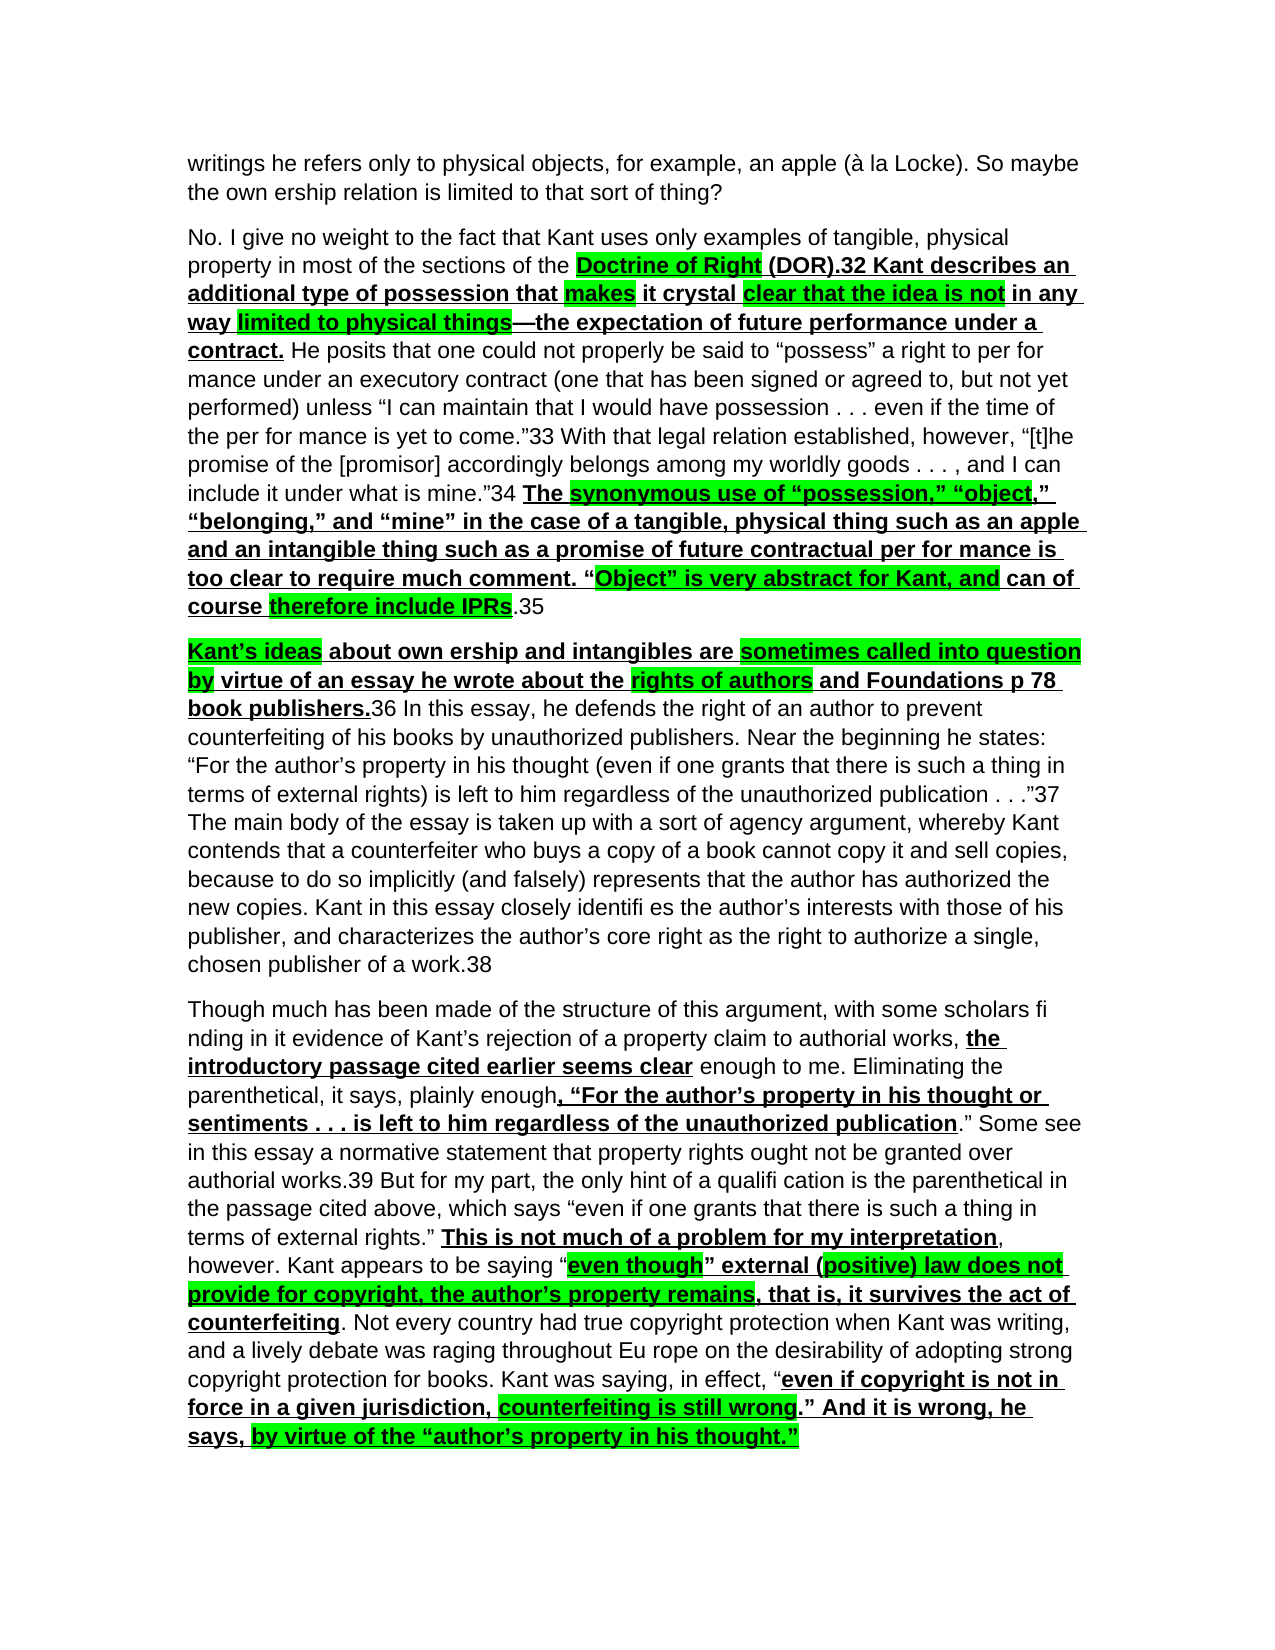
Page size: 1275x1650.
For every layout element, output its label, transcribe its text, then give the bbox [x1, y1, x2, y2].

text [187, 150, 1087, 205]
text No. I give no weight to the fact that Kant uses only examples of tangible, physical property in most of the sections of the Doctrine of Right (DOR).32 Kant describes an additional type of possession that makes it crystal clear that the idea is not in any way limited to physical things—the expectation of future performance under a contract. He posits that one could not properly be said to “possess” a right to per for mance under an executory contract (one that has been signed or agreed to, but not yet performed) unless “I can maintain that I would have possession . . . even if the time of the per for mance is yet to come.”33 With that legal relation established, however, “[t]he promise of the [promisor] accordingly belongs among my worldly goods . . . , and I can include it under what is mine.”34 The synonymous use of “possession,” “object,” “belonging,” and “mine” in the case of a tangible, physical thing such as an apple and an intangible thing such as a promise of future contractual per for mance is too clear to require much comment. “Object” is very abstract for Kant, and can of course therefore include IPRs.35 [187, 223, 1087, 531]
text Kant’s ideas about own ership and intangibles are sometimes called into question by virtue of an essay he wrote about the rights of authors and Foundations p 78 book publishers.36 In this essay, he defends the right of an author to prevent counterfeiting of his books by unauthorized publishers. Near the beginning he states: “For the author’s property in his thought (even if one grants that there is such a thing in terms of external rights) is left to him regardless of the unauthorized publication . . .”37 The main body of the essay is taken up with a sort of agency argument, whereby Kant contends that a counterfeiter who buys a copy of a book cannot copy it and sell copies, because to do so implicitly (and falsely) represents that the author has authorized the new copies. Kant in this essay closely identifi es the author’s interests with those of his publisher, and characterizes the author’s core right as the right to authorize a single, chosen publisher of a work.38 [187, 638, 1087, 977]
text Though much has been made of the structure of this argument, with some scholars fi nding in it evidence of Kant’s rejection of a property claim to authorial works, the introductory passage cited earlier seems clear enough to me. Eliminating the parenthetical, it says, plainly enough, “For the author’s property in his thought or sentiments . . . is left to him regardless of the unauthorized publication.” Some see in this essay a normative statement that property rights ought not be granted over authorial works.39 But for my part, the only hint of a qualifi cation is the parenthetical in the passage cited above, which says “even if one grants that there is such a thing in terms of external rights.” This is not much of a problem for my interpretation, however. Kant appears to be saying “even though” external (positive) law does not provide for copyright, the author’s property remains, that is, it survives the act of counterfeiting. Not every country had true copyright protection when Kant was writing, and a lively debate was raging throughout Eu rope on the desirability of adopting strong copyright protection for books. Kant was saying, in effect, “even if copyright is not in force in a given jurisdiction, counterfeiting is still wrong.” And it is wrong, he says, by virtue of the “author’s property in his thought.” [187, 996, 1087, 1449]
text No. I give no weight to the fact that Kant uses only examples of tangible, physical property in most of the sections of the Doctrine of Right (DOR).32 Kant describes an additional type of possession that makes it crystal clear that the idea is not in any way limited to physical things—the expectation of future performance under a contract. He posits that one could not properly be said to “possess” a right to per for mance under an executory contract (one that has been signed or agreed to, but not yet performed) unless “I can maintain that I would have possession . . . even if the time of the per for mance is yet to come.”33 With that legal relation established, however, “[t]he promise of the [promisor] accordingly belongs among my worldly goods . . . , and I can include it under what is mine.”34 The synonymous use of “possession,” “object,” “belonging,” and “mine” in the case of a tangible, physical thing such as an apple and an intangible thing such as a promise of future contractual per for mance is too clear to require much comment. “Object” is very abstract for Kant, and can of course therefore include IPRs.35 [187, 532, 1087, 619]
